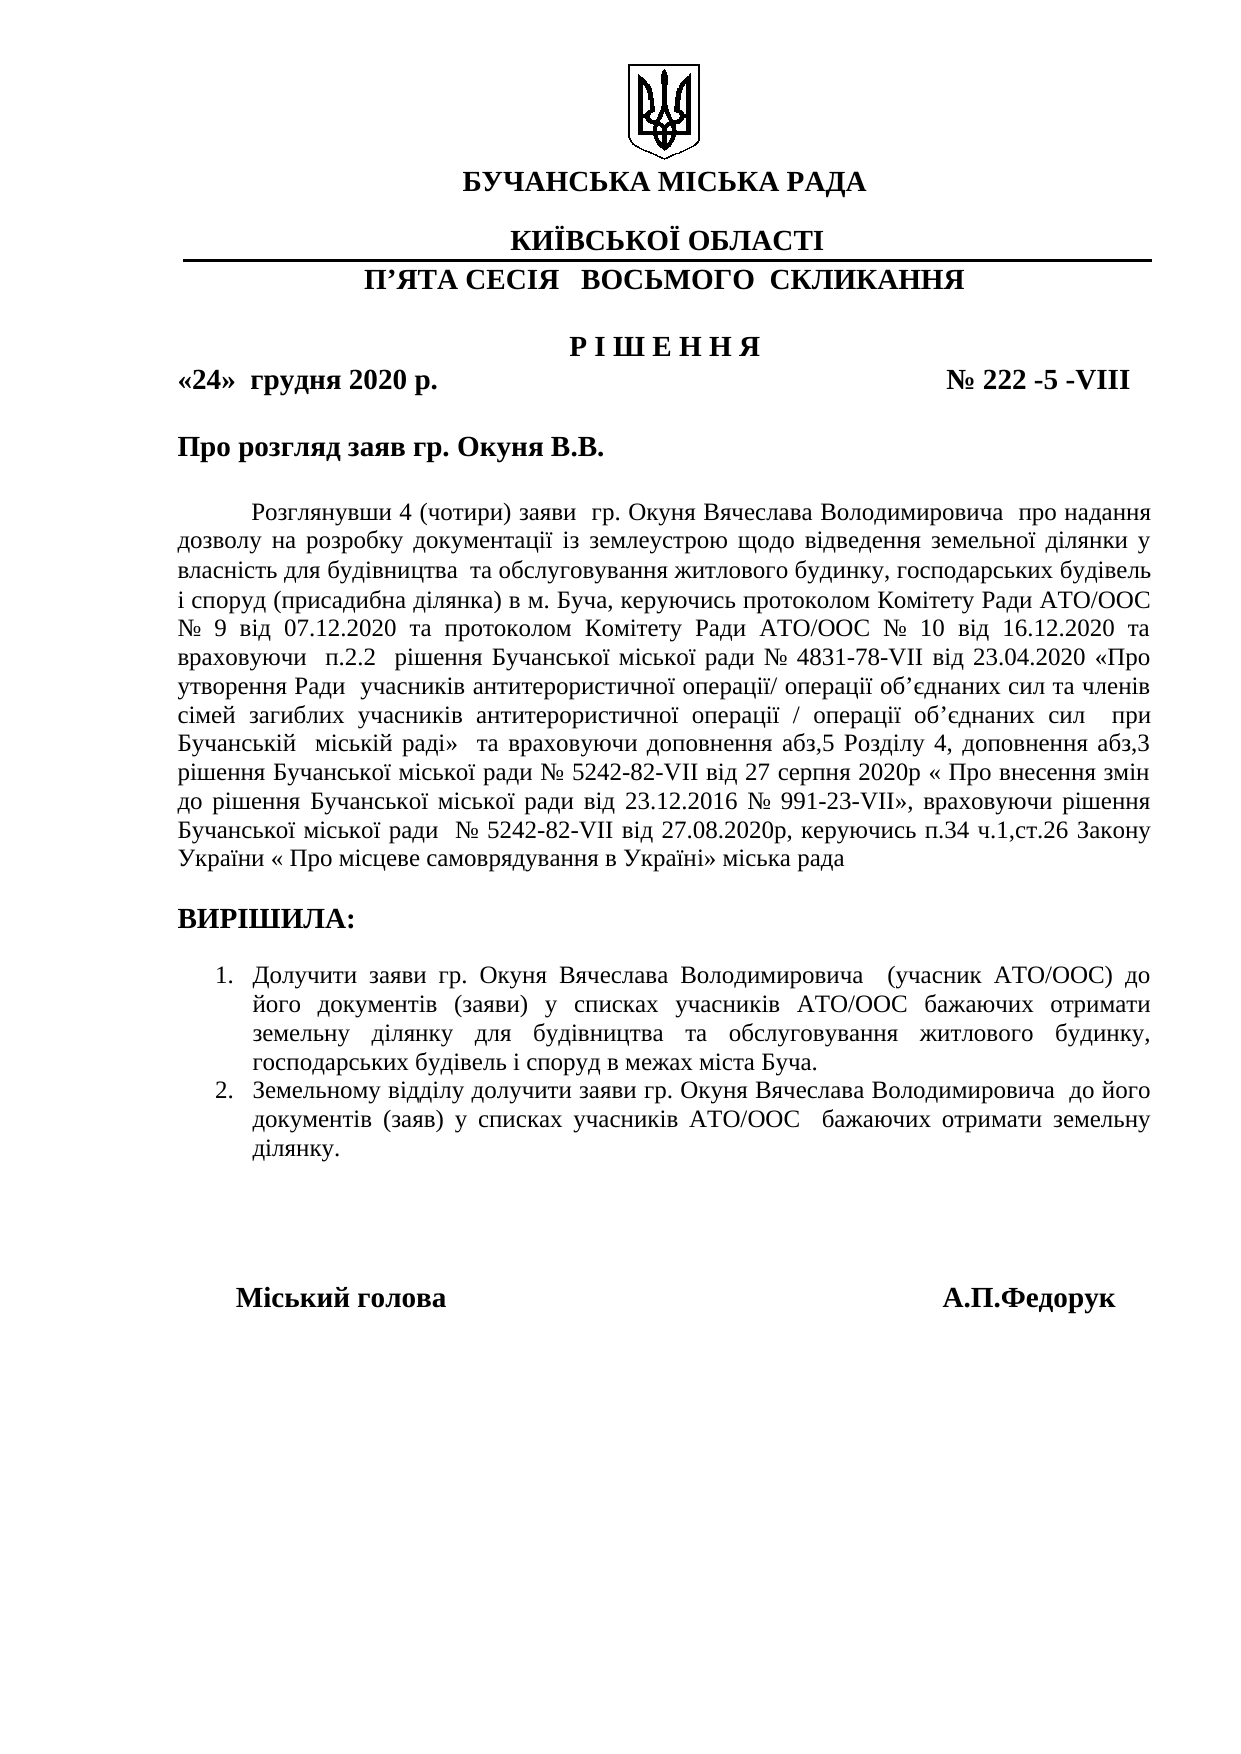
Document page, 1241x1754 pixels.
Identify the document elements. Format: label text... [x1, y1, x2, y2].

text «24» грудня 2020 р. № 222 -5 -VІІІ [177, 362, 1152, 396]
text ВИРІШИЛА: [177, 901, 1152, 934]
text П’ЯТА СЕСІЯ ВОСЬМОГО СКЛИКАННЯ [177, 262, 1152, 295]
list Земельному відділу долучити заяви гр. Окуня Вячеслава Володимировича до його документів (заяв) у списках учасників АТО/ООС бажаючих отримати земельну ділянку. [215, 1075, 1152, 1162]
text Про розгляд заяв гр. Окуня В.В. [177, 429, 1152, 463]
text Міський голова А.П.Федорук [177, 1280, 1152, 1314]
text КИЇВСЬКОЇ ОБЛАСТІ [183, 223, 1152, 259]
text Розглянувши 4 (чотири) заяви гр. Окуня Вячеслава Володимировича про надання дозволу на розробку документації із землеустрою щодо відведення земельної ділянки у власність для будівництва та обслуговування житлового будинку, господарських будівель і споруд (присадибна ділянка) в м. Буча, керуючись протоколом Комітету Ради АТО/ООС № 9 від 07.12.2020 та протоколом Комітету Ради АТО/ООС № 10 від 16.12.2020 та враховуючи п.2.2 рішення Бучанської міської ради № 4831-78-VІІ від 23.04.2020 «Про утворення Ради учасників антитерористичної операції/ операції об’єднаних сил та членів сімей загиблих учасників антитерористичної операції / операції об’єднаних сил при Бучанській міській раді» та враховуючи доповнення абз,5 Розділу 4, доповнення абз,3 рішення Бучанської міської ради № 5242-82-VІІ від 27 серпня 2020р « Про внесення змін до рішення Бучанської міської ради від 23.12.2016 № 991-23-VІІ», враховуючи рішення Бучанської міської ради № 5242-82-VІІ від 27.08.2020р, керуючись п.34 ч.1,ст.26 Закону України « Про місцеве самоврядування в Україні» міська рада [177, 497, 1152, 872]
list Долучити заяви гр. Окуня Вячеслава Володимировича (учасник АТО/ООС) до його документів (заяви) у списках учасників АТО/ООС бажаючих отримати земельну ділянку для будівництва та обслуговування житлового будинку, господарських будівель і споруд в межах міста Буча. [215, 960, 1152, 1075]
text Р І Ш Е Н Н Я [177, 329, 1152, 362]
text БУЧАНСЬКА МІСЬКА РАДА [177, 164, 1152, 197]
